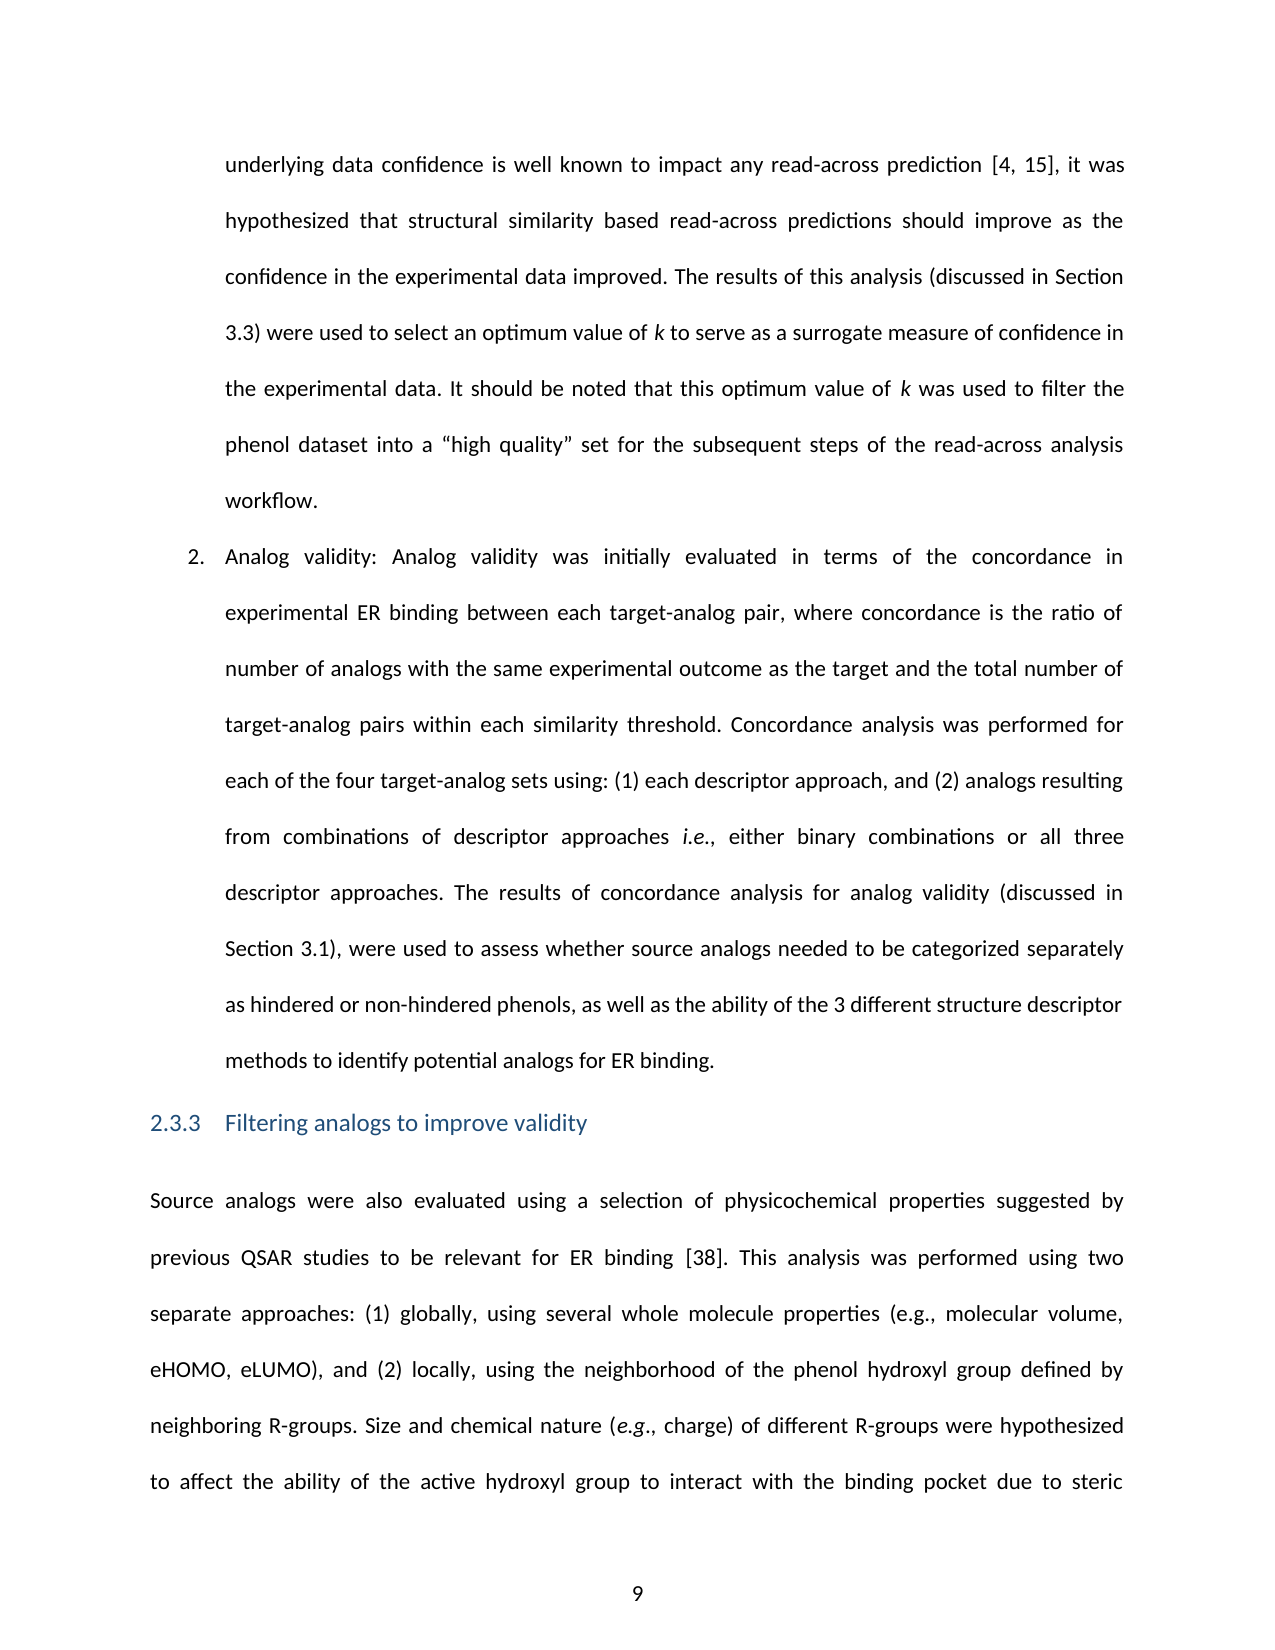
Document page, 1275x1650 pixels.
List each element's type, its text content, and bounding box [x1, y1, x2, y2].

subtitle Filtering analogs to improve validity [150, 1107, 1125, 1137]
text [150, 1187, 1125, 1495]
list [187, 150, 1125, 514]
list Analog validity: Analog validity was initially evaluated in terms of the concordance in experimental ER binding between each target-analog pair, where concordance is the ratio of number of analogs with the same experimental outcome as the target and the total number of target-analog pairs within each similarity threshold. Concordance analysis was performed for each of the four target-analog sets using: (1) each descriptor approach, and (2) analogs resulting from combinations of descriptor approaches i.e., either binary combinations or all three descriptor approaches. The results of concordance analysis for analog validity (discussed in Section 3.1), were used to assess whether source analogs needed to be categorized separately as hindered or non-hindered phenols, as well as the ability of the 3 different structure descriptor methods to identify potential analogs for ER binding. [187, 542, 1125, 1075]
